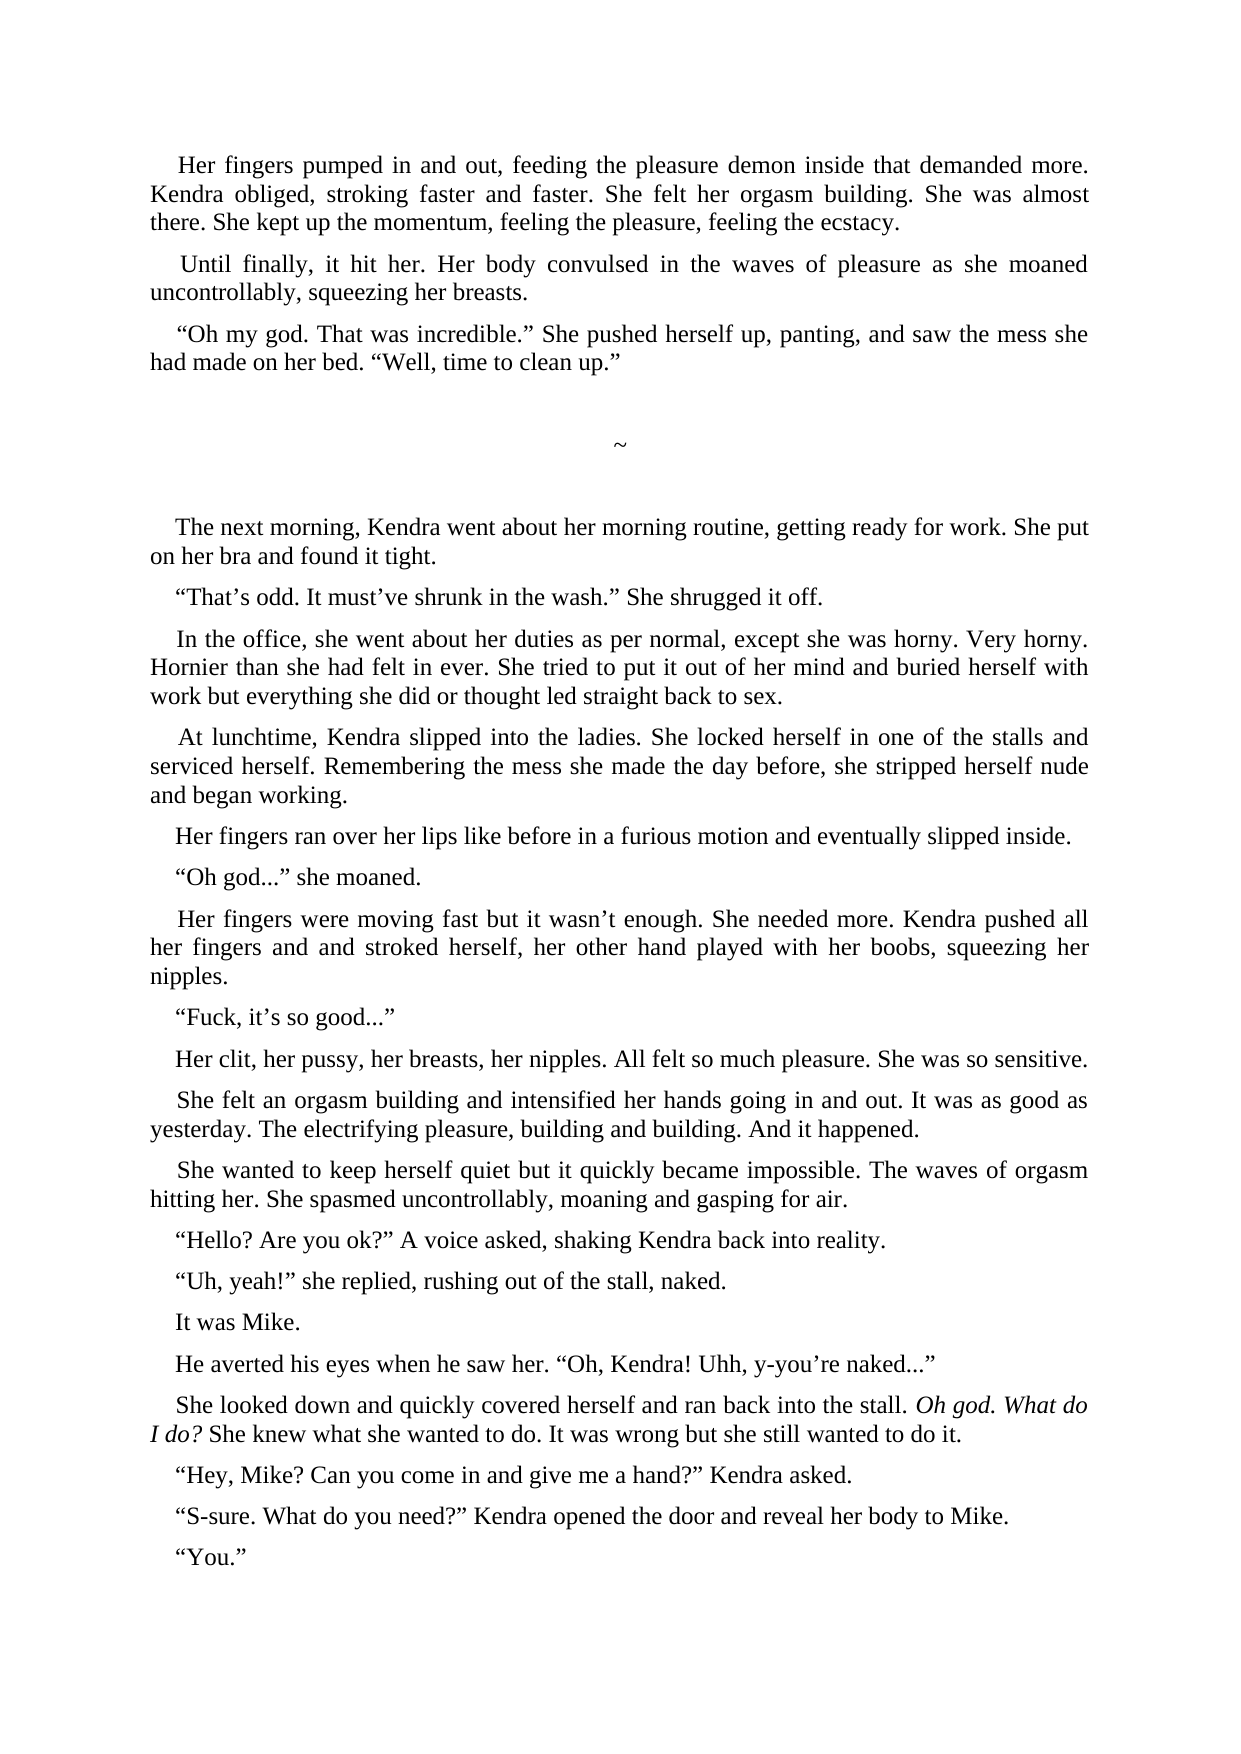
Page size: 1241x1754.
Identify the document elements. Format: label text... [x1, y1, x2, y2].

text Her fingers pumped in and out, feeding the pleasure demon inside that demanded more. Kendra obliged, stroking faster and faster. She felt her orgasm building. She was almost there. She kept up the momentum, feeling the pleasure, feeling the ecstacy. [150, 150, 1090, 236]
text “That’s odd. It must’ve shrunk in the wash.” She shrugged it off. [150, 582, 1090, 611]
text The next morning, Kendra went about her morning routine, getting ready for work. She put on her bra and found it tight. [150, 512, 1090, 570]
text “Hey, Mike? Can you come in and give me a hand?” Kendra asked. [150, 1460, 1090, 1489]
text “You.” [150, 1542, 1090, 1571]
text It was Mike. [150, 1307, 1090, 1336]
text At lunchtime, Kendra slipped into the ladies. She locked herself in one of the stalls and serviced herself. Remembering the mess she made the day before, she stripped herself nude and began working. [150, 722, 1090, 809]
text Her clit, her pussy, her breasts, her nipples. All felt so much pleasure. She was so sensitive. [150, 1044, 1090, 1072]
text “Fuck, it’s so good...” [150, 1002, 1090, 1031]
text ~ [150, 430, 1090, 459]
text Until finally, it hit her. Her body convulsed in the waves of pleasure as she moaned uncontrollably, squeezing her breasts. [150, 249, 1090, 306]
text “S-sure. What do you need?” Kendra opened the door and reveal her body to Mike. [150, 1501, 1090, 1530]
text Her fingers were moving fast but it wasn’t enough. She needed more. Kendra pushed all her fingers and and stroked herself, her other hand played with her boobs, squeezing her nipples. [150, 904, 1090, 990]
text “Oh god...” she moaned. [150, 862, 1090, 891]
text “Uh, yeah!” she replied, rushing out of the stall, naked. [150, 1266, 1090, 1295]
text He averted his eyes when he saw her. “Oh, Kendra! Uhh, y-you’re naked...” [150, 1349, 1090, 1377]
text “Oh my god. That was incredible.” She pushed herself up, panting, and saw the mess she had made on her bed. “Well, time to clean up.” [150, 319, 1090, 376]
text She wanted to keep herself quiet but it quickly became impossible. The waves of orgasm hitting her. She spasmed uncontrollably, moaning and gasping for air. [150, 1155, 1090, 1212]
text “Hello? Are you ok?” A voice asked, shaking Kendra back into reality. [150, 1225, 1090, 1254]
text Her fingers ran over her lips like before in a furious motion and eventually slipped inside. [150, 821, 1090, 850]
text She felt an orgasm building and intensified her hands going in and out. It was as good as yesterday. The electrifying pleasure, building and building. And it happened. [150, 1085, 1090, 1142]
text In the office, she went about her duties as per normal, except she was horny. Very horny. Hornier than she had felt in ever. She tried to put it out of her mind and buried herself with work but everything she did or thought led straight back to sex. [150, 624, 1090, 710]
text She looked down and quickly covered herself and ran back into the stall. Oh god. What do I do? She knew what she wanted to do. It was wrong but she still wanted to do it. [150, 1390, 1090, 1447]
